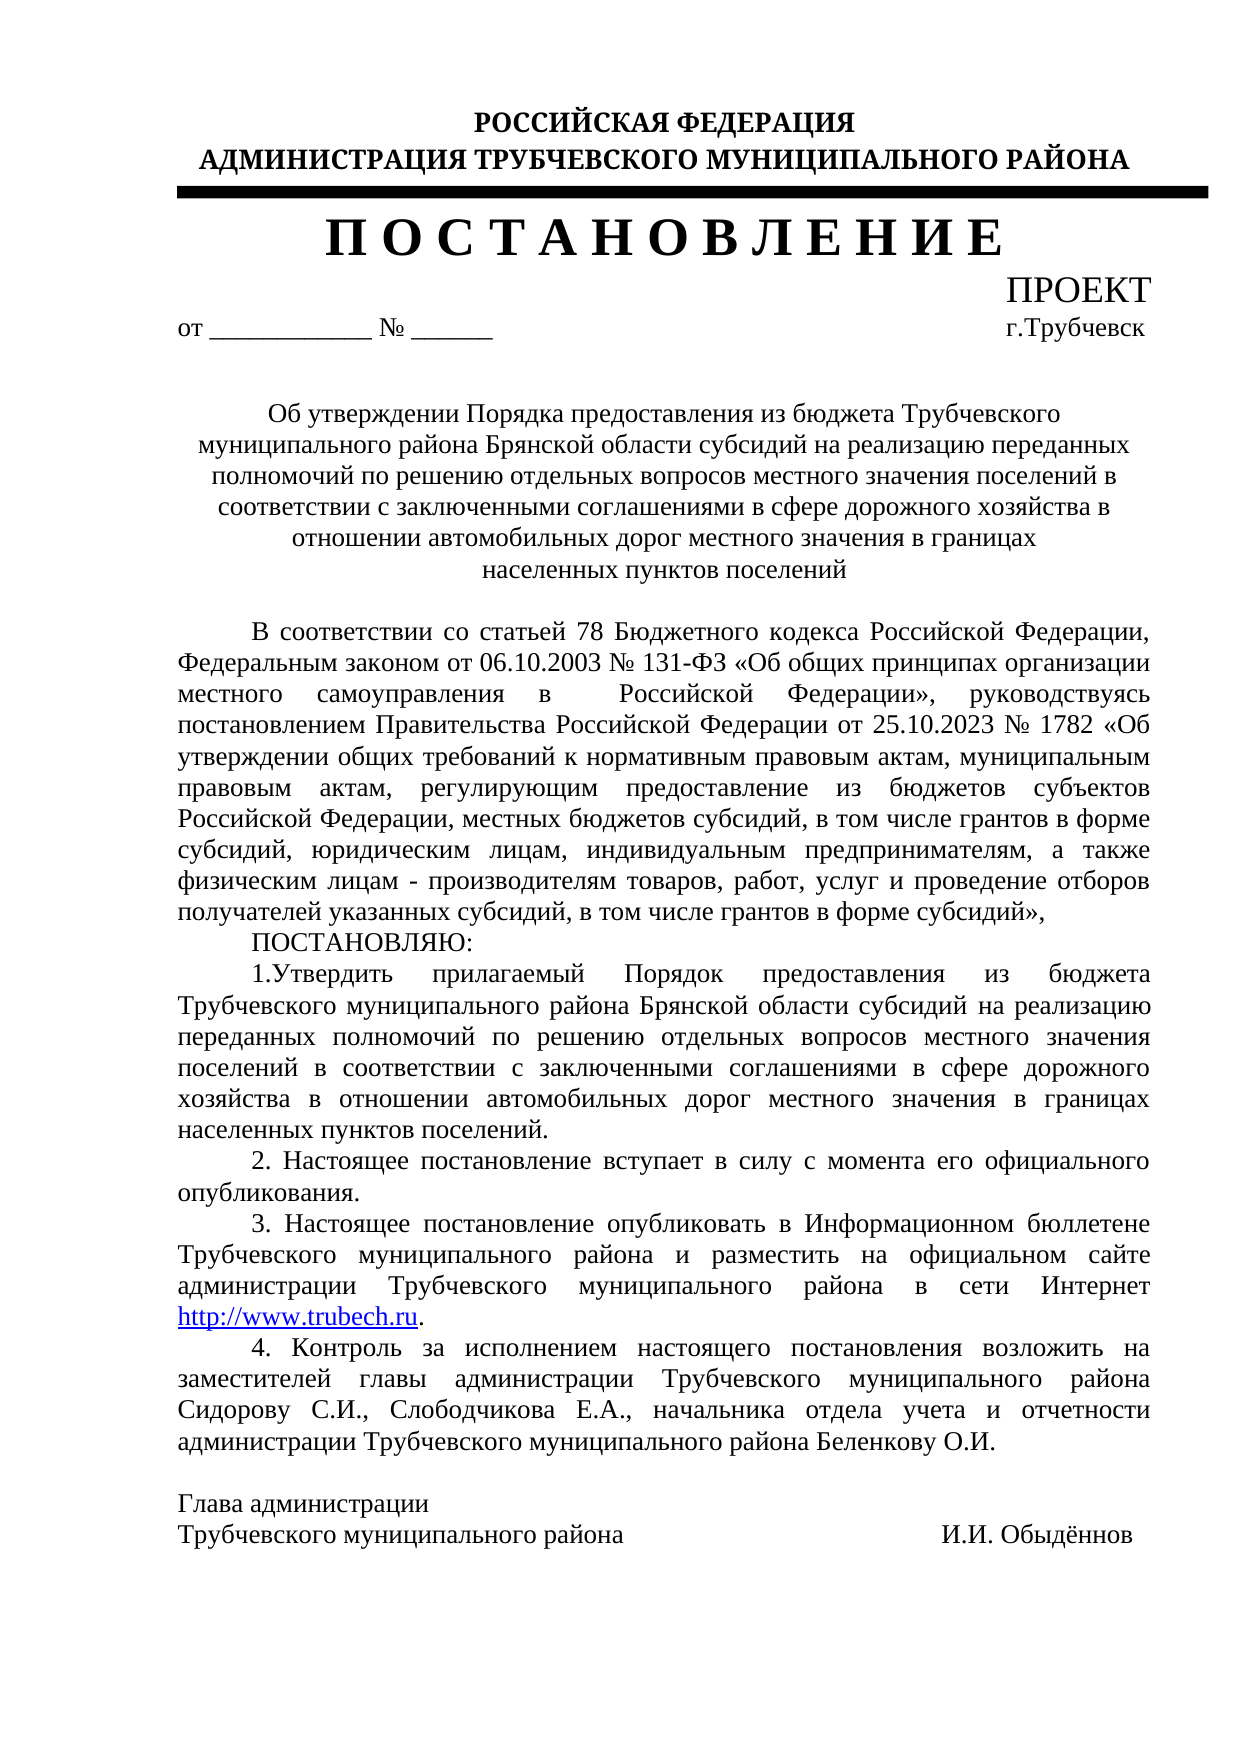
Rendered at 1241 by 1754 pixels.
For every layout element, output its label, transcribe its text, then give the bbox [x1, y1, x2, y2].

text 2. Настоящее постановление вступает в силу с момента его официального опубликования. [177, 1144, 1152, 1207]
text отношении автомобильных дорог местного значения в границах [177, 522, 1152, 553]
text от ____________ № ______ г.Трубчевск [177, 311, 1152, 342]
text П О С Т А Н О В Л Е Н И Е [177, 205, 1152, 267]
text населенных пунктов поселений [177, 553, 1152, 584]
text ПРОЕКТ [177, 267, 1152, 311]
text ПОСТАНОВЛЯЮ: [177, 926, 1152, 958]
text 3. Настоящее постановление опубликовать в Информационном бюллетене Трубчевского муниципального района и разместить на официальном сайте администрации Трубчевского муниципального района в сети Интернет http://www.trubech.ru. [177, 1207, 1152, 1331]
text Трубчевского муниципального района И.И. Обыдённов [177, 1518, 1152, 1549]
text АДМИНИСТРАЦИЯ ТРУБЧЕВСКОГО МУНИЦИПАЛЬНОГО РАЙОНА [177, 140, 1152, 177]
text В соответствии со статьей 78 Бюджетного кодекса Российской Федерации, Федеральным законом от 06.10.2003 № 131-ФЗ «Об общих принципах организации местного самоуправления в Российской Федерации», руководствуясь постановлением Правительства Российской Федерации от 25.10.2023 № 1782 «Об утверждении общих требований к нормативным правовым актам, муниципальным правовым актам, регулирующим предоставление из бюджетов субъектов Российской Федерации, местных бюджетов субсидий, в том числе грантов в форме субсидий, юридическим лицам, индивидуальным предпринимателям, а также физическим лицам - производителям товаров, работ, услуг и проведение отборов получателей указанных субсидий, в том числе грантов в форме субсидий», [177, 615, 1152, 926]
text 4. Контроль за исполнением настоящего постановления возложить на заместителей главы администрации Трубчевского муниципального района Сидорову С.И., Слободчикова Е.А., начальника отдела учета и отчетности администрации Трубчевского муниципального района Беленкову О.И. [177, 1331, 1152, 1456]
text Глава администрации [177, 1487, 1152, 1518]
text 1.Утвердить прилагаемый Порядок предоставления из бюджета Трубчевского муниципального района Брянской области субсидий на реализацию переданных полномочий по решению отдельных вопросов местного значения поселений в соответствии с заключенными соглашениями в сфере дорожного хозяйства в отношении автомобильных дорог местного значения в границах населенных пунктов поселений. [177, 958, 1152, 1144]
text РОССИЙСКАЯ ФЕДЕРАЦИЯ [177, 103, 1152, 140]
text Об утверждении Порядка предоставления из бюджета Трубчевского муниципального района Брянской области субсидий на реализацию переданных полномочий по решению отдельных вопросов местного значения поселений в соответствии с заключенными соглашениями в сфере дорожного хозяйства в [177, 397, 1152, 522]
